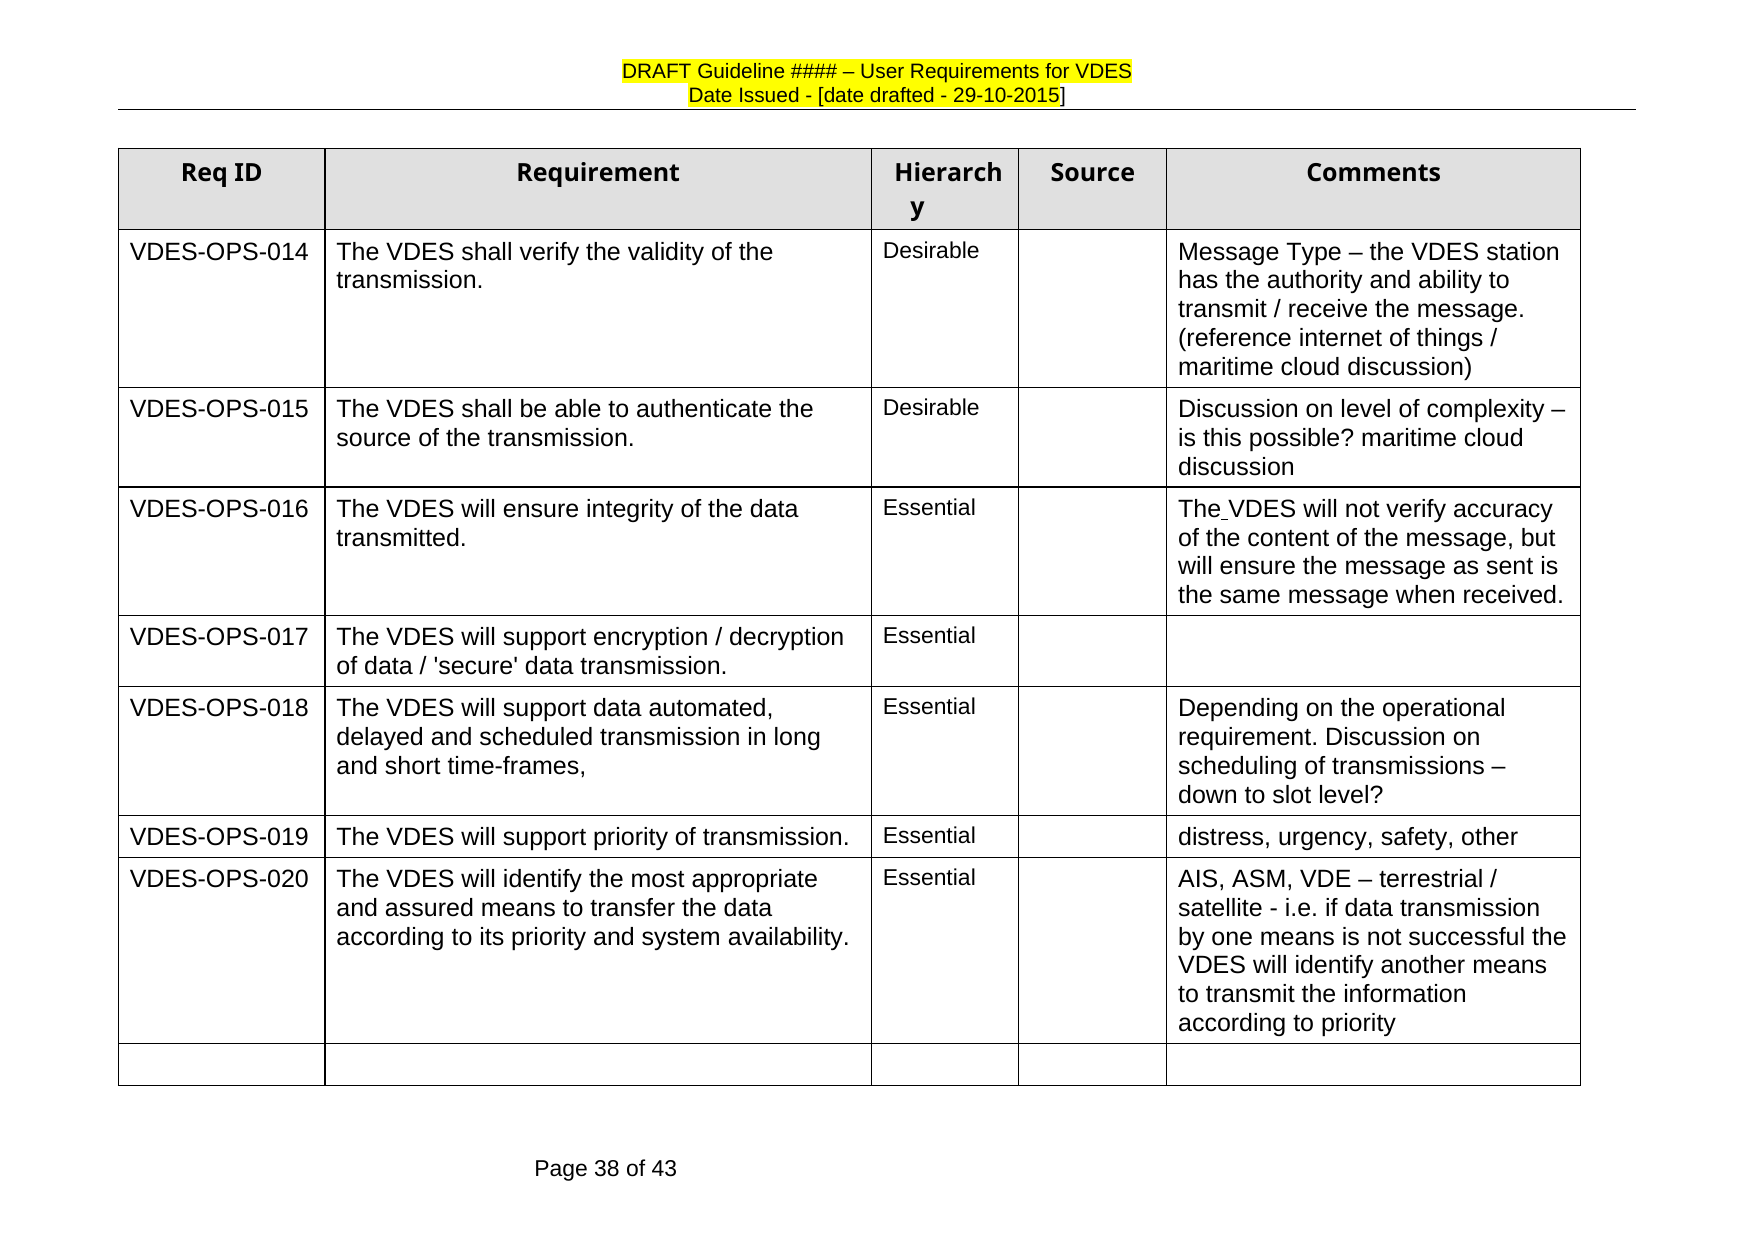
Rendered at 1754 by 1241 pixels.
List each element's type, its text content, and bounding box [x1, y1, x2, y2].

table_cell [1019, 687, 1166, 814]
table_cell [1019, 1044, 1166, 1085]
table_cell VDES-OPS-018 [119, 687, 324, 814]
table_cell Message Type – the VDES station has the authority and ability to transmit / receive the message. (reference internet of things / maritime cloud discussion) [1167, 230, 1580, 387]
table_cell [872, 1044, 1018, 1085]
table_cell VDES-OPS-019 [119, 816, 324, 857]
table_cell The VDES will not verify accuracy of the content of the message, but will ensure the message as sent is the same message when received. [1167, 488, 1580, 615]
table_header Source [1019, 149, 1166, 229]
table_cell [1167, 616, 1580, 686]
table_cell The VDES will support data automated, delayed and scheduled transmission in long and short time-frames, [326, 687, 871, 814]
table_cell [1019, 616, 1166, 686]
table_header Requirement [326, 149, 871, 229]
table_cell The VDES shall verify the validity of the transmission. [326, 230, 871, 387]
table_cell [119, 1044, 324, 1085]
table_cell The VDES will support encryption / decryption of data / 'secure' data transmission. [326, 616, 871, 686]
table_cell [1019, 488, 1166, 615]
table_cell The VDES will support priority of transmission. [326, 816, 871, 857]
table_cell VDES-OPS-015 [119, 388, 324, 486]
table_header Comments [1167, 149, 1580, 229]
table_cell VDES-OPS-014 [119, 230, 324, 387]
table_cell Discussion on level of complexity – is this possible? maritime cloud discussion [1167, 388, 1580, 486]
table_cell [1019, 816, 1166, 857]
table_cell [1019, 858, 1166, 1043]
table_header Req ID [119, 149, 324, 229]
table_cell VDES-OPS-016 [119, 488, 324, 615]
table_cell VDES-OPS-017 [119, 616, 324, 686]
table_cell AIS, ASM, VDE – terrestrial / satellite - i.e. if data transmission by one means is not successful the VDES will identify another means to transmit the information according to priority [1167, 858, 1580, 1043]
table_cell [1167, 1044, 1580, 1085]
table_cell distress, urgency, safety, other [1167, 816, 1580, 857]
table_cell [326, 1044, 871, 1085]
table_header Hierarchy [872, 149, 1018, 229]
table_cell The VDES will ensure integrity of the data transmitted. [326, 488, 871, 615]
table_cell [1019, 230, 1166, 387]
table_cell VDES-OPS-020 [119, 858, 324, 1043]
table_cell The VDES will identify the most appropriate and assured means to transfer the data according to its priority and system availability. [326, 858, 871, 1043]
table_cell The VDES shall be able to authenticate the source of the transmission. [326, 388, 871, 486]
table_cell Depending on the operational requirement. Discussion on scheduling of transmissions – down to slot level? [1167, 687, 1580, 814]
table_cell [1019, 388, 1166, 486]
